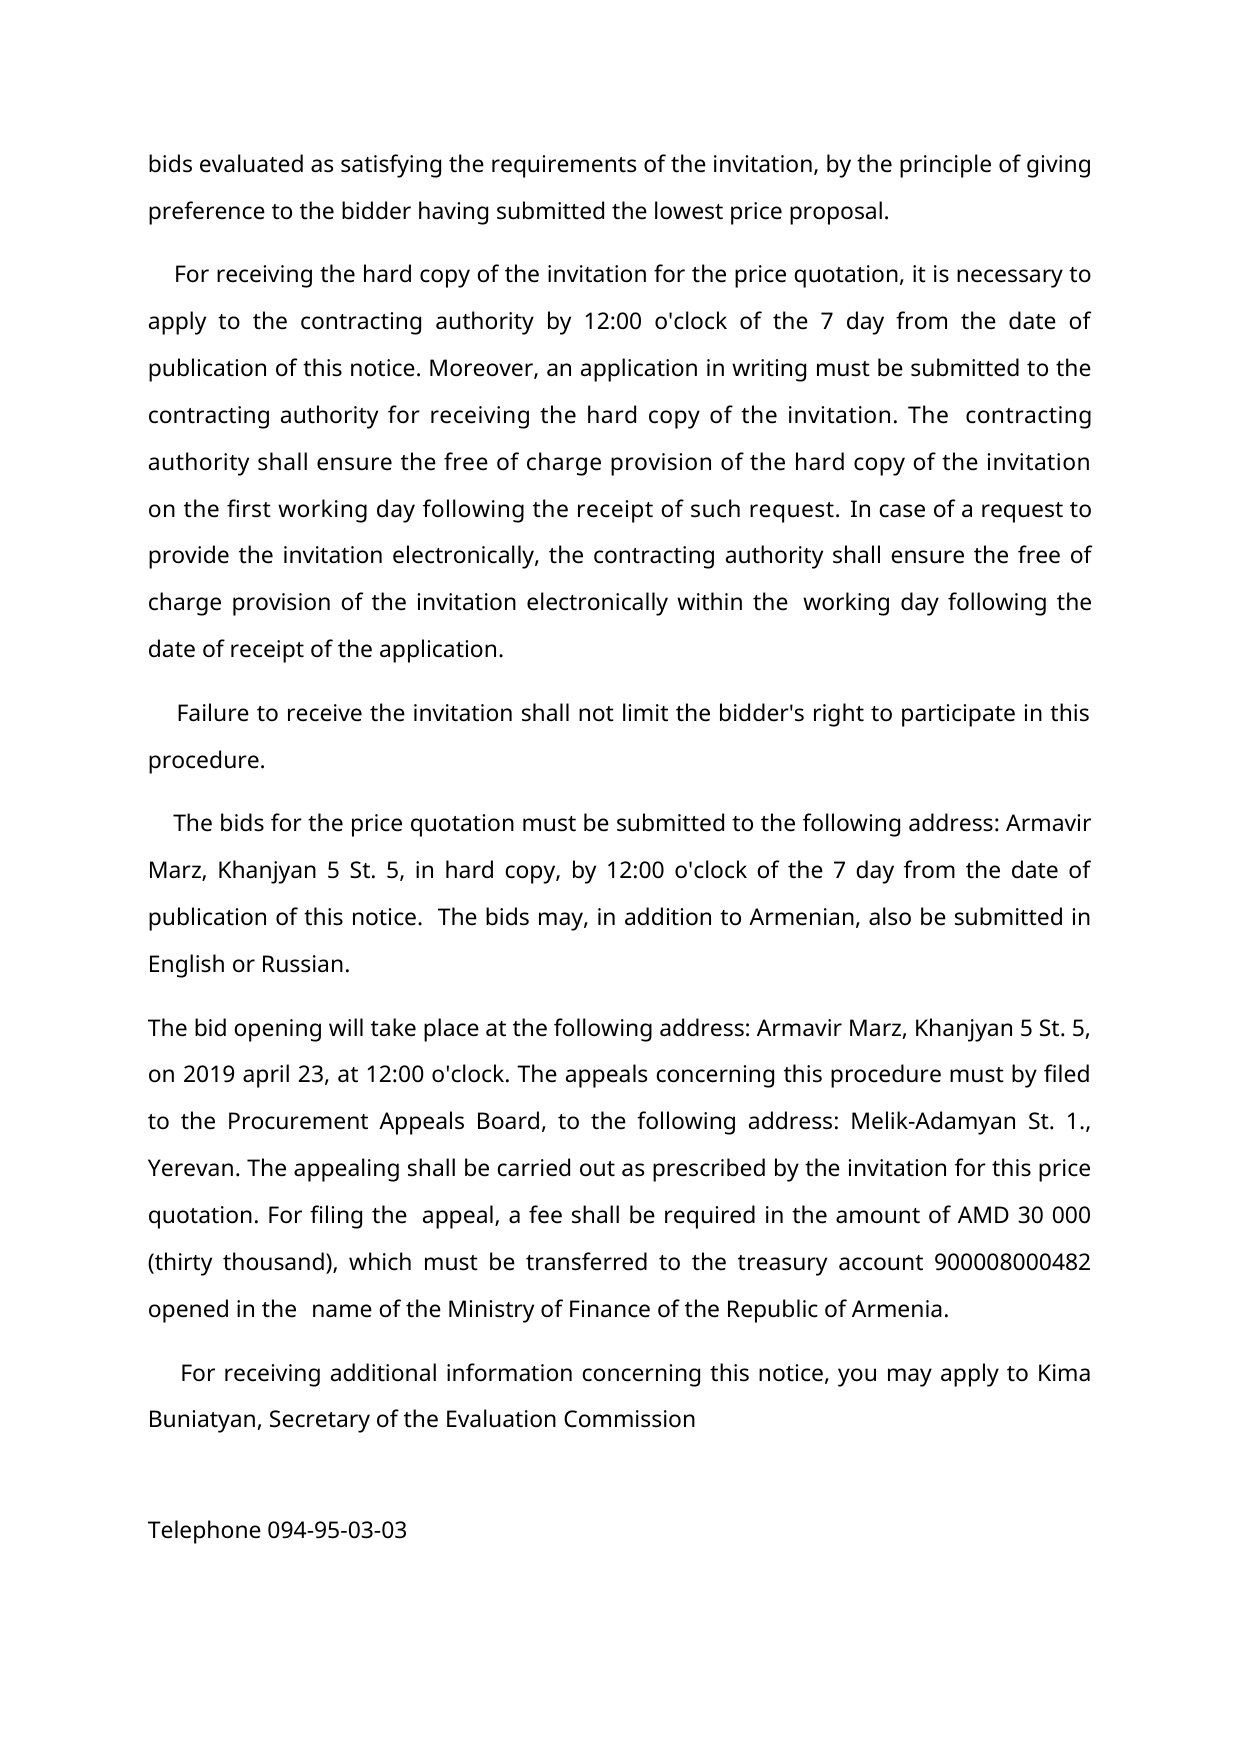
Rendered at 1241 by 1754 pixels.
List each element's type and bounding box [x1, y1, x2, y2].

table_header [136, 148, 1104, 1574]
